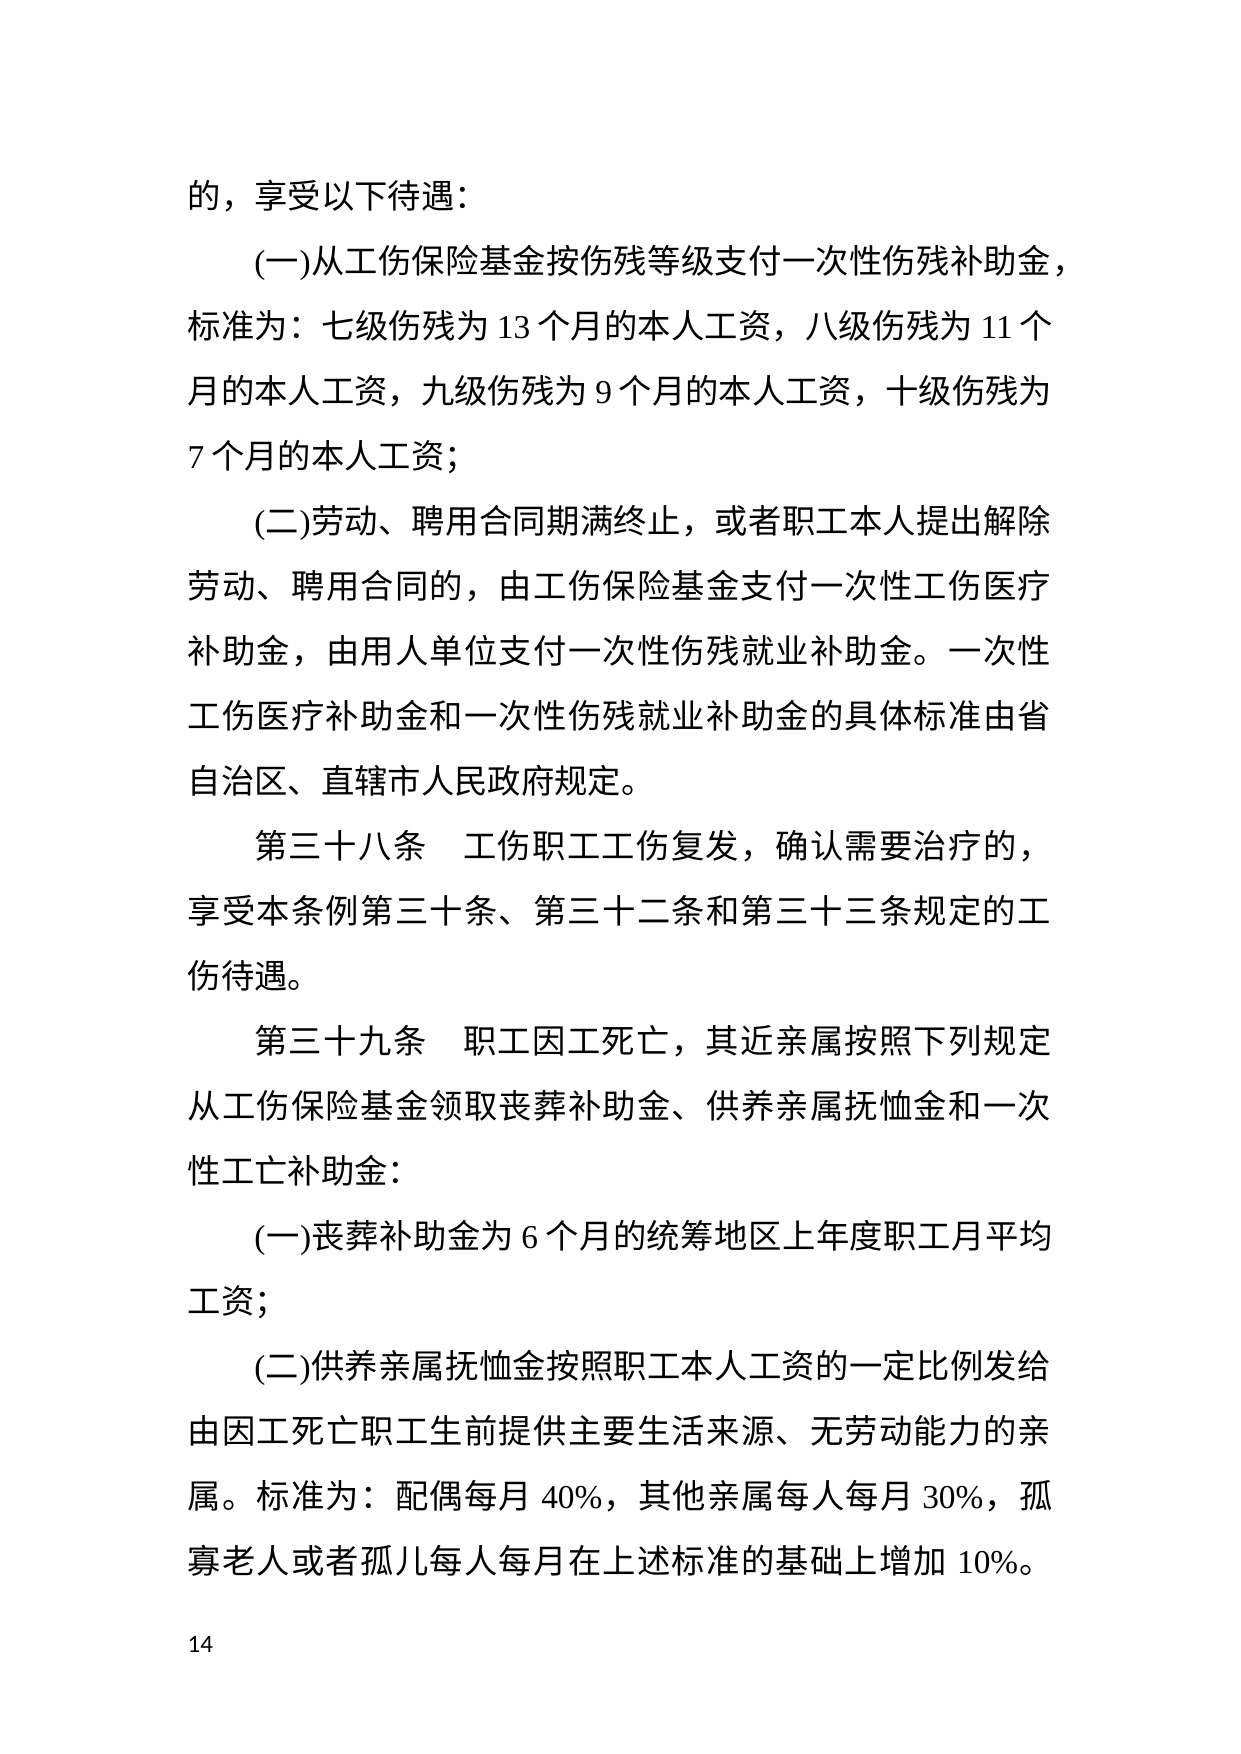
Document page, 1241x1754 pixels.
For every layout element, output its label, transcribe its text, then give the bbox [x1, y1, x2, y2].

text (一)从工伤保险基金按伤残等级支付一次性伤残补助金，标准为：七级伤残为13个月的本人工资，八级伤残为11个月的本人工资，九级伤残为9个月的本人工资，十级伤残为7个月的本人工资； [187, 227, 1053, 487]
text 第三十八条 工伤职工工伤复发，确认需要治疗的，享受本条例第三十条、第三十二条和第三十三条规定的工伤待遇。 [187, 812, 1053, 1007]
text 第三十九条 职工因工死亡，其近亲属按照下列规定从工伤保险基金领取丧葬补助金、供养亲属抚恤金和一次性工亡补助金： [187, 1007, 1053, 1202]
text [187, 162, 1053, 227]
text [187, 1332, 1053, 1592]
text (二)劳动、聘用合同期满终止，或者职工本人提出解除劳动、聘用合同的，由工伤保险基金支付一次性工伤医疗补助金，由用人单位支付一次性伤残就业补助金。一次性工伤医疗补助金和一次性伤残就业补助金的具体标准由省、自治区、直辖市人民政府规定。 [187, 487, 1053, 812]
text (一)丧葬补助金为6个月的统筹地区上年度职工月平均工资； [187, 1202, 1053, 1332]
